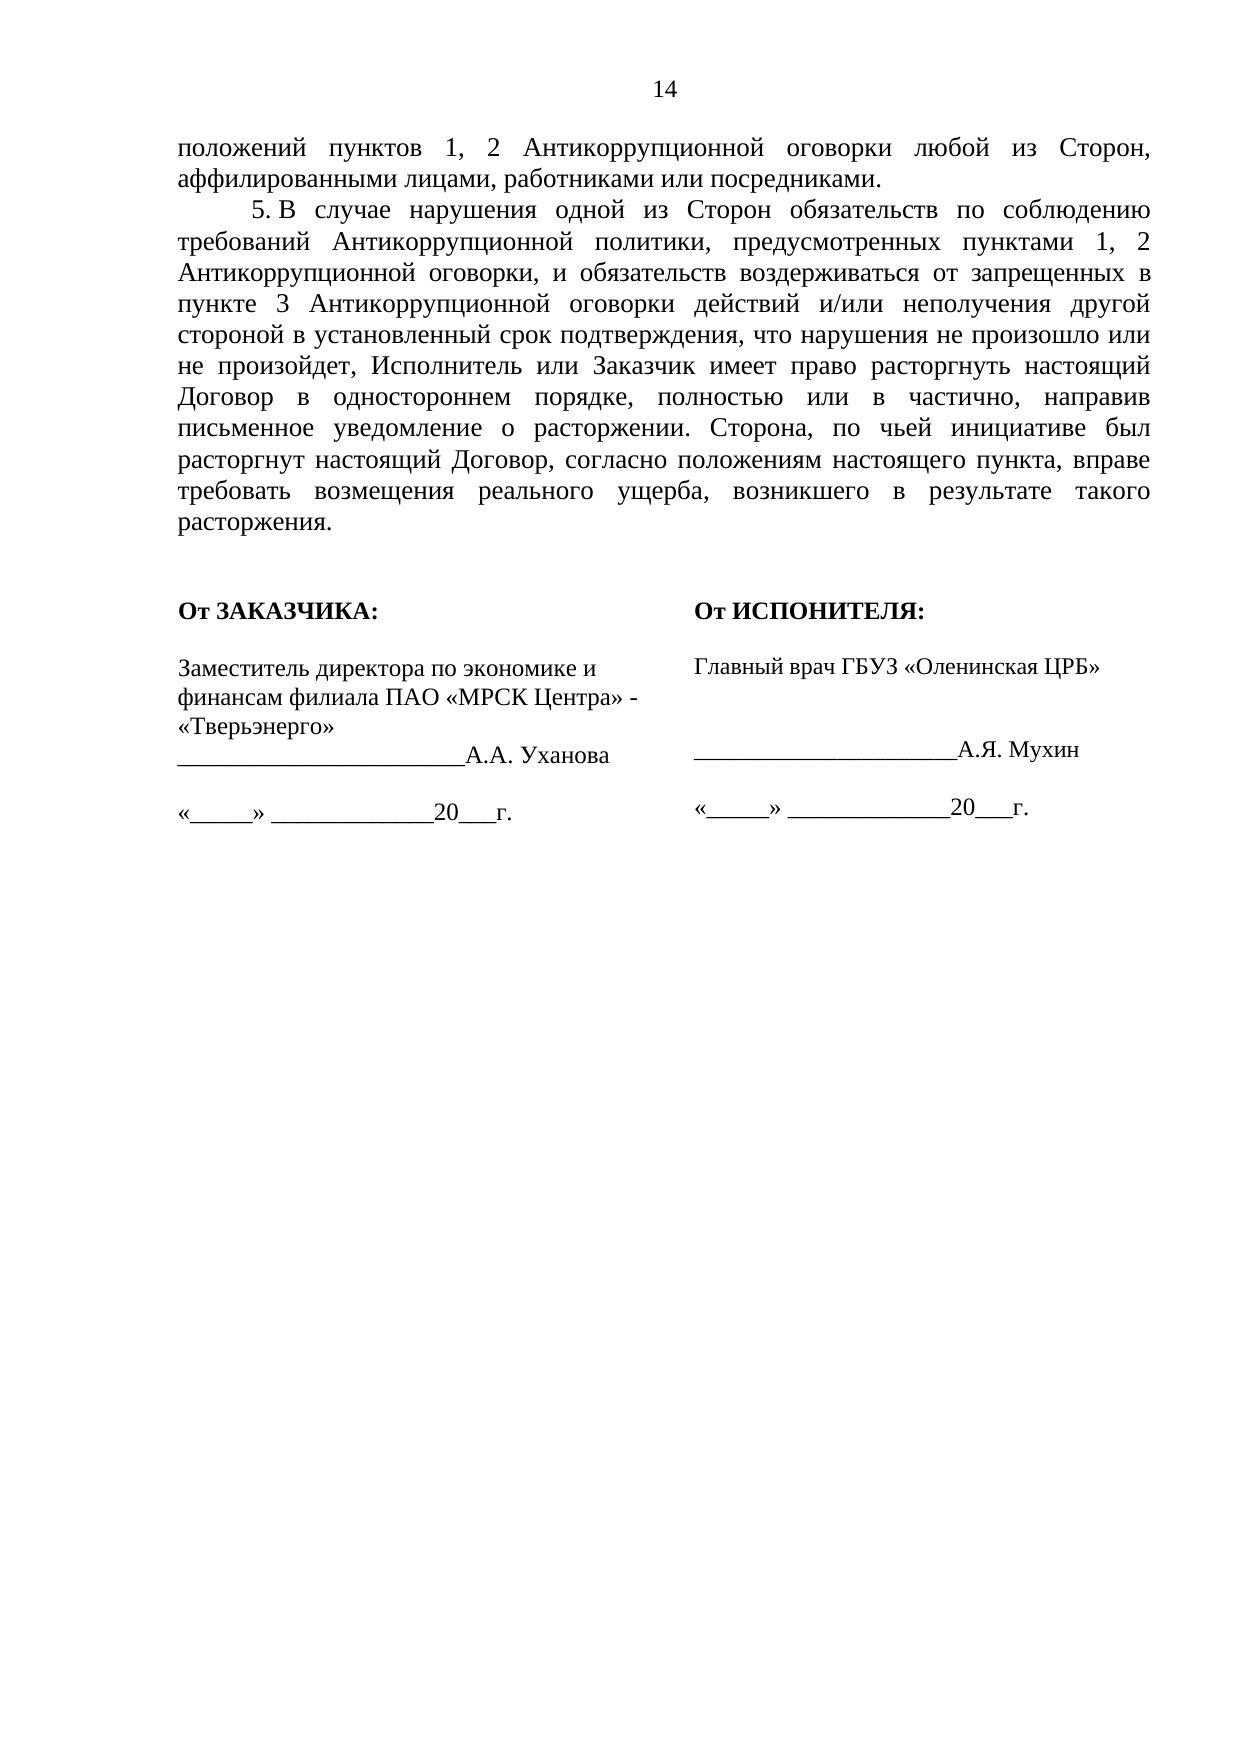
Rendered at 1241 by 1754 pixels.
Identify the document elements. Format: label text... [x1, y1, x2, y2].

table_header От ЗАКАЗЧИКА: Заместитель директора по экономике и финансам филиала ПАО «МРСК Центра» - «Тверьэнерго» _______________________А.А. Уханова «_____» _____________20___г. [166, 596, 682, 826]
text 5. В случае нарушения одной из Сторон обязательств по соблюдению требований Антикоррупционной политики, предусмотренных пунктами 1, 2 Антикоррупционной оговорки, и обязательств воздерживаться от запрещенных в пункте 3 Антикоррупционной оговорки действий и/или неполучения другой стороной в установленный срок подтверждения, что нарушения не произошло или не произойдет, Исполнитель или Заказчик имеет право расторгнуть настоящий Договор в одностороннем порядке, полностью или в частично, направив письменное уведомление о расторжении. Сторона, по чьей инициативе был расторгнут настоящий Договор, согласно положениям настоящего пункта, вправе требовать возмещения реального ущерба, возникшего в результате такого расторжения. [177, 193, 1152, 536]
table_header От ИСПОНИТЕЛЯ: Главный врач ГБУЗ «Оленинская ЦРБ» ______________________А.Я. Мухин «_____» _____________20___г. [682, 596, 1174, 826]
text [177, 131, 1152, 193]
